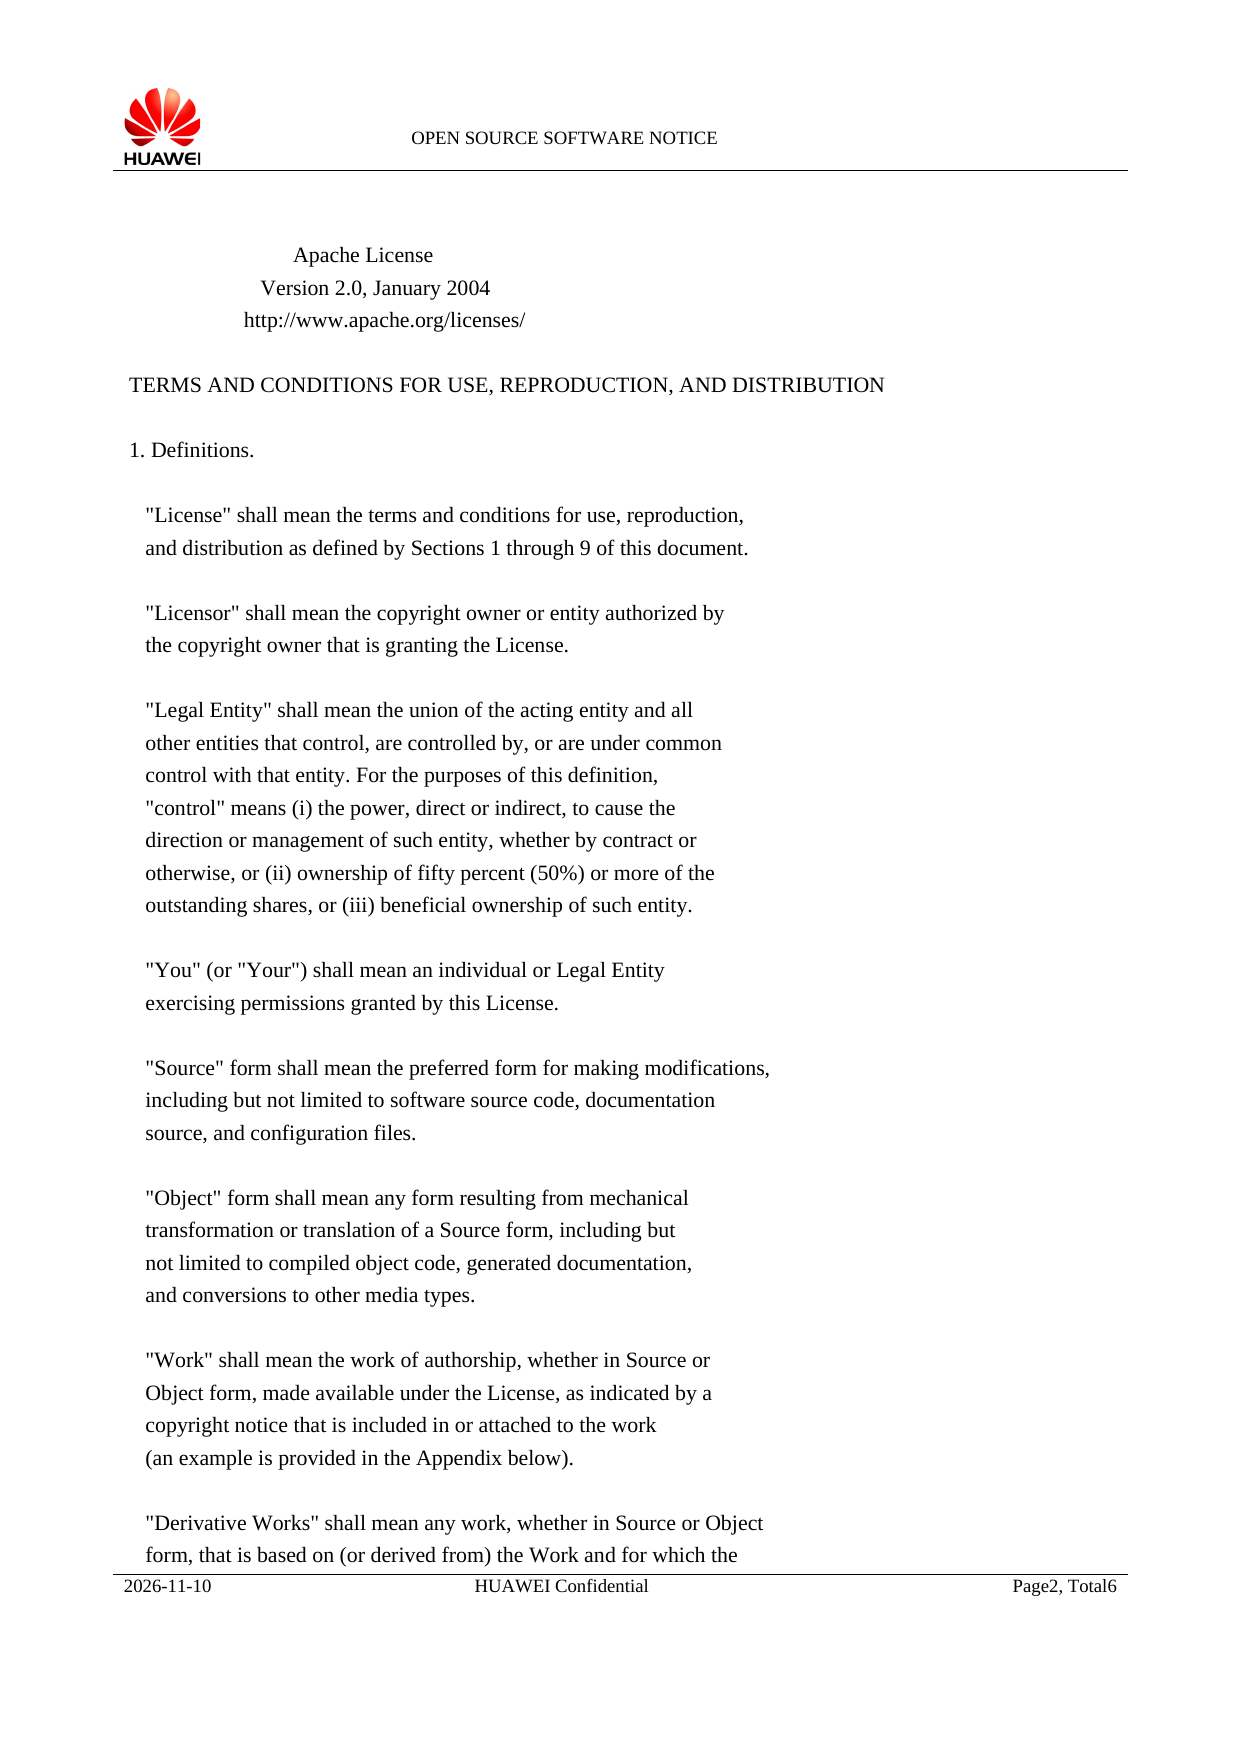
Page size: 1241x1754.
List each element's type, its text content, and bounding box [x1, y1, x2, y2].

picture [124, 88, 201, 165]
